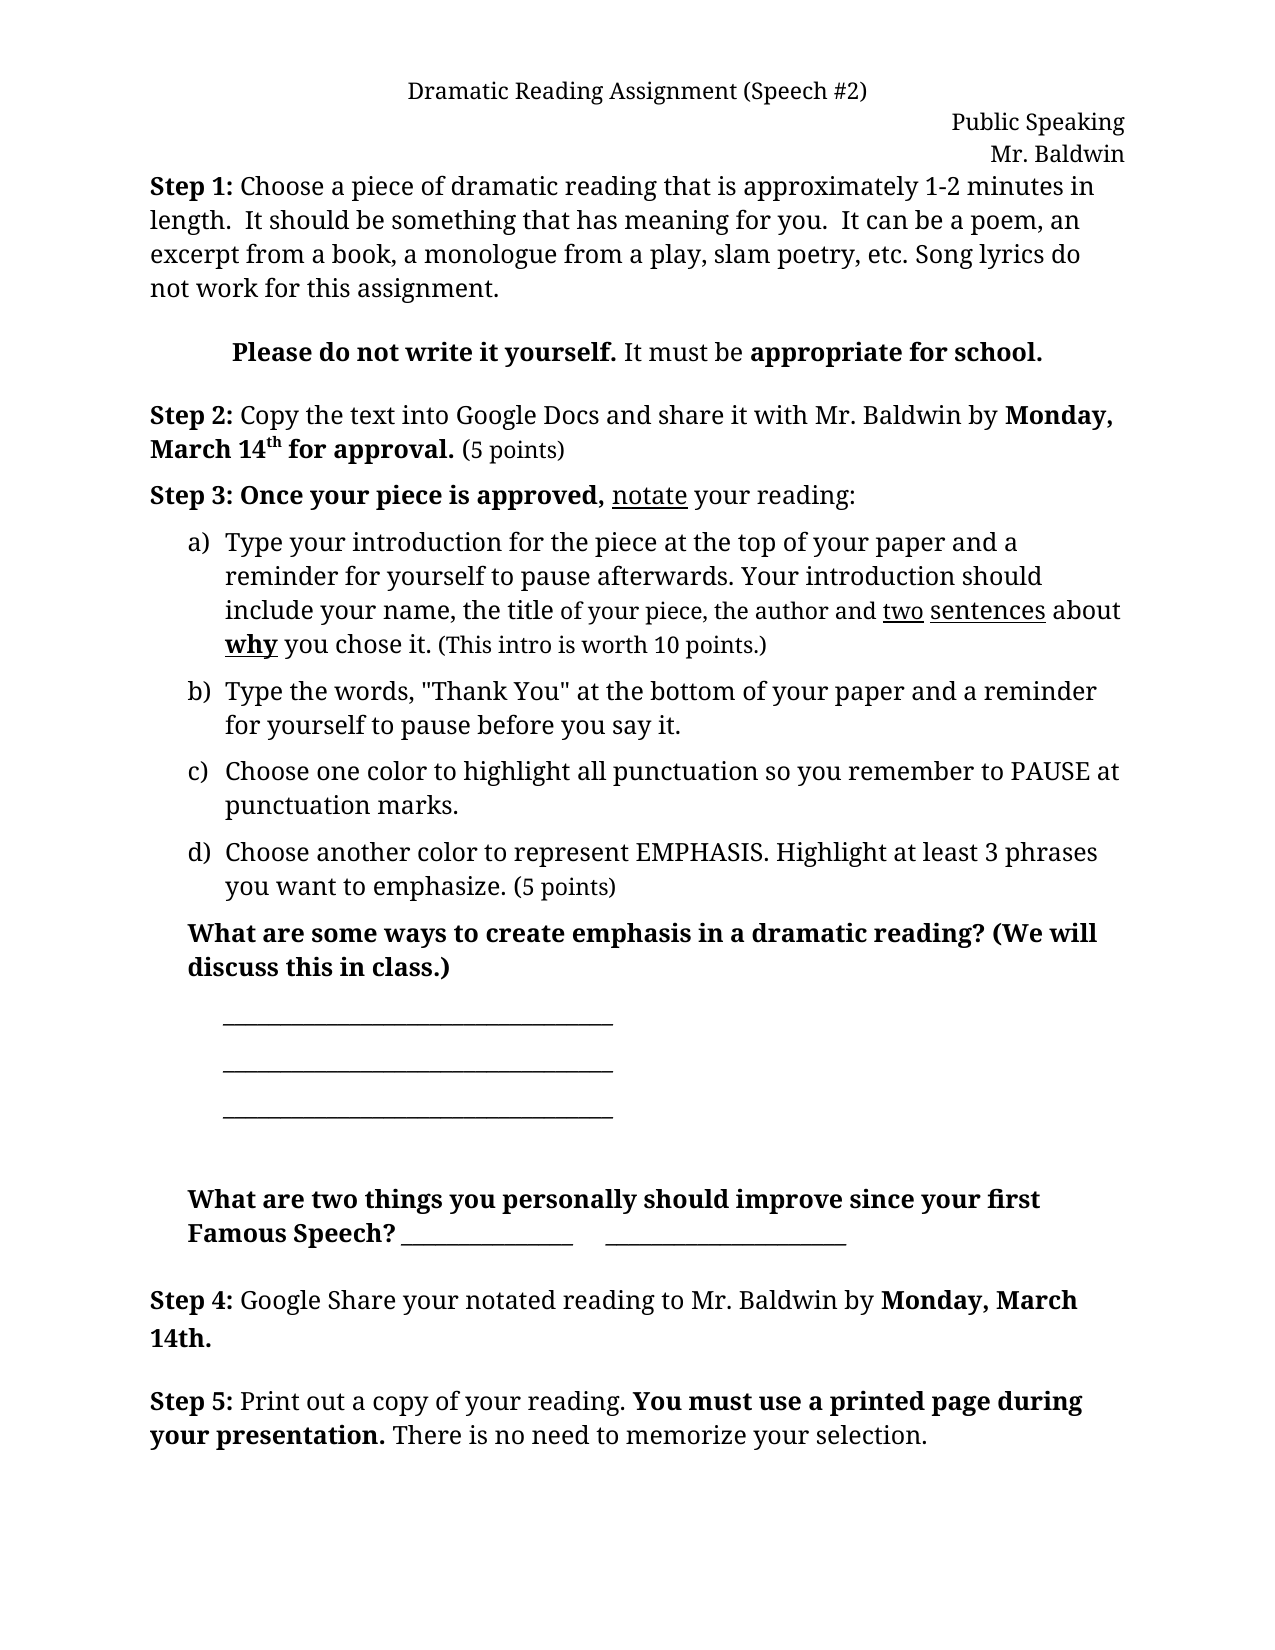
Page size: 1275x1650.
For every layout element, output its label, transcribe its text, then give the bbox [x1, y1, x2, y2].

list Type the words, "Thank You" at the bottom of your paper and a reminder for yourself to pause before you say it. [187, 673, 1125, 741]
text Please do not write it yourself. It must be appropriate for school. [150, 334, 1125, 368]
text What are some ways to create emphasis in a dramatic reading? (We will discuss this in class.) [187, 915, 1125, 983]
text Step 5: Print out a copy of your reading. You must use a printed page during your presentation. There is no need to memorize your selection. [150, 1383, 1125, 1452]
text Step 1: Choose a piece of dramatic reading that is approximately 1-2 minutes in length. It should be something that has meaning for you. It can be a poem, an excerpt from a book, a monologue from a play, slam poetry, etc. Song lyrics do not work for this assignment. [150, 169, 1125, 305]
text Step 4: Google Share your notated reading to Mr. Baldwin by Monday, March 14th. [150, 1279, 1125, 1354]
list Choose another color to represent EMPHASIS. Highlight at least 3 phrases you want to emphasize. (5 points) [187, 834, 1125, 903]
list Type your introduction for the piece at the top of your paper and a reminder for yourself to pause afterwards. Your introduction should include your name, the title of your piece, the author and two sentences about why you chose it. (This intro is worth 10 points.) [187, 524, 1125, 661]
text __________________________________ [225, 1042, 1125, 1076]
text Step 3: Once your piece is approved, notate your reading: [150, 478, 1125, 512]
list Choose one color to highlight all punctuation so you remember to PAUSE at punctuation marks. [187, 754, 1125, 822]
text __________________________________ [225, 996, 1125, 1030]
text Step 2: Copy the text into Google Docs and share it with Mr. Baldwin by Monday, March 14th for approval. (5 points) [150, 397, 1125, 466]
text __________________________________ [225, 1089, 1125, 1123]
text What are two things you personally should improve since your first Famous Speech? _______________ _____________________ [187, 1182, 1125, 1250]
